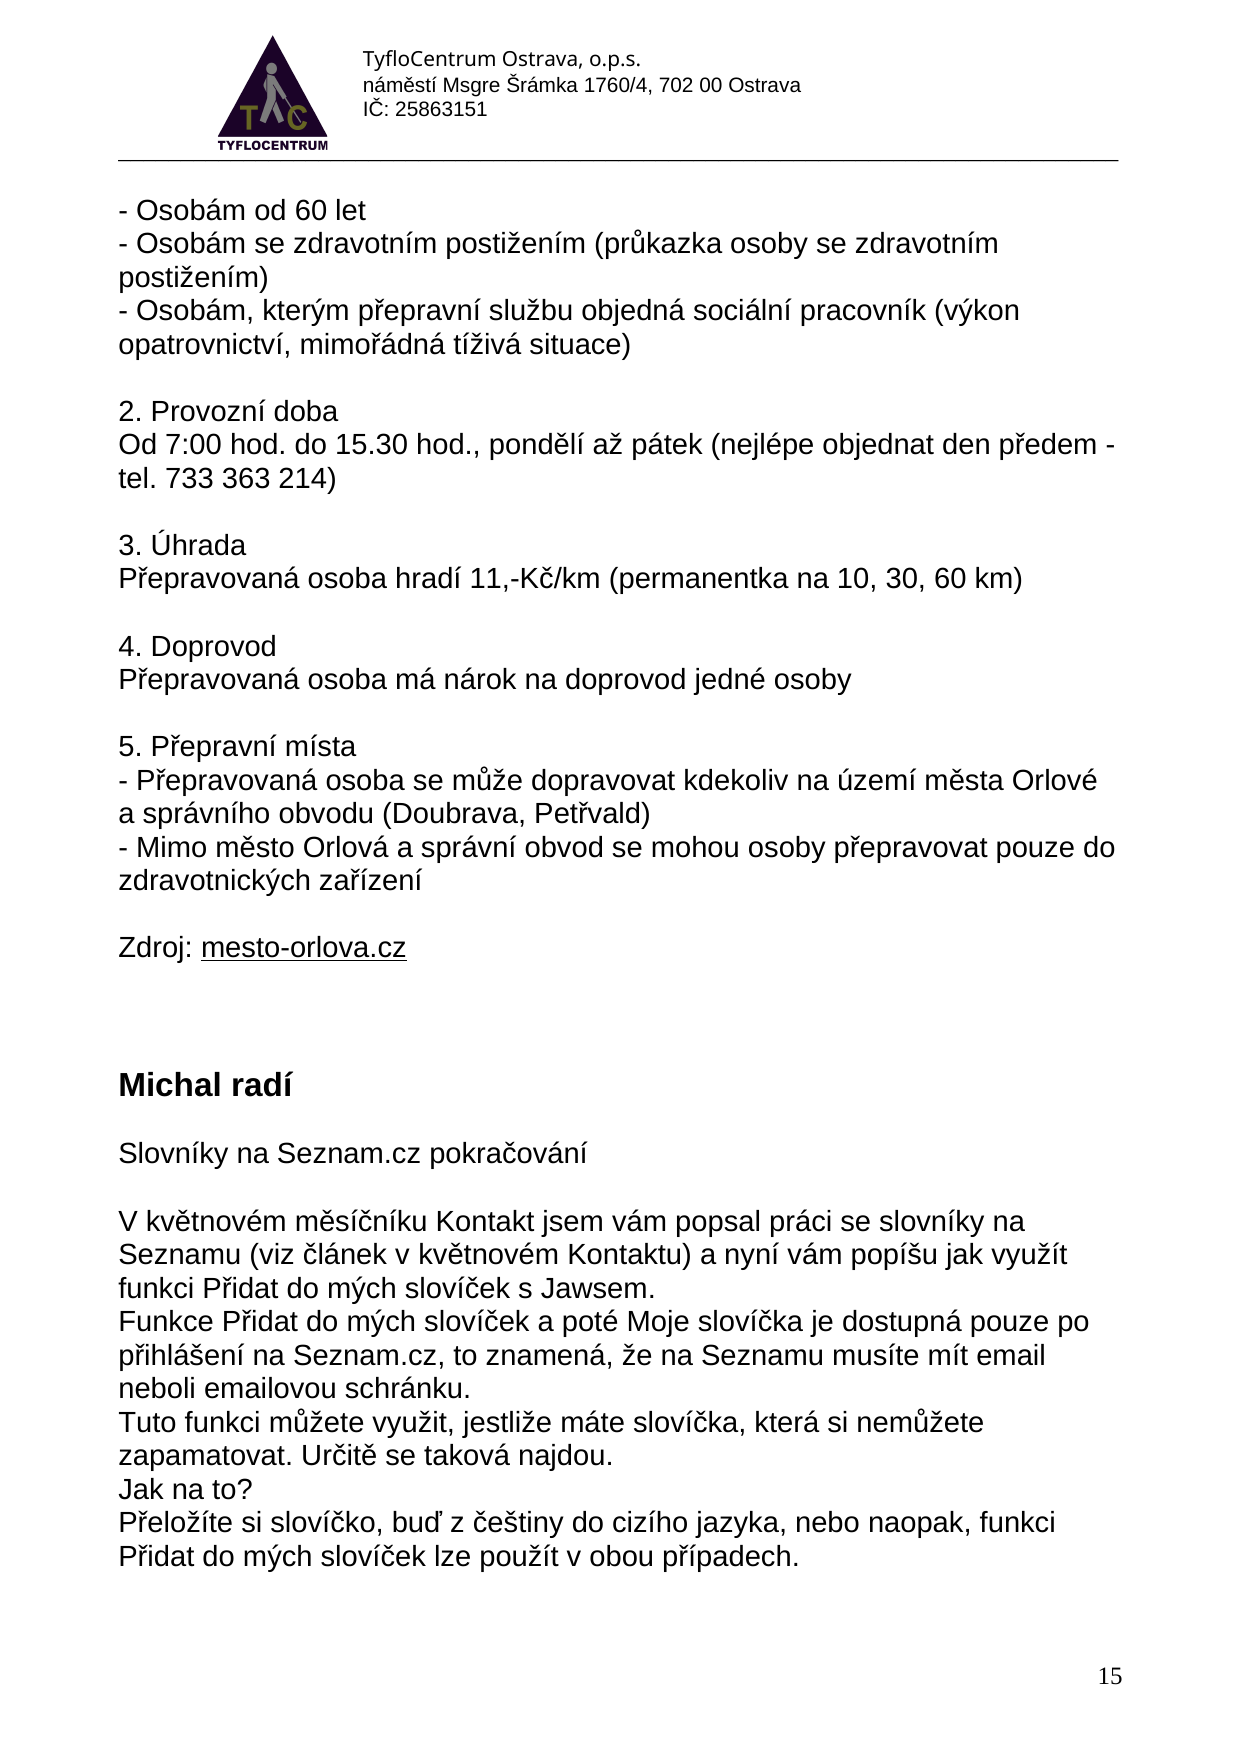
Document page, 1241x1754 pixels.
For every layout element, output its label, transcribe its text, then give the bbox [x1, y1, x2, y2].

text Slovníky na Seznam.cz pokračování [118, 1137, 1122, 1170]
text - Přepravovaná osoba se může dopravovat kdekoliv na území města Orlové a správního obvodu (Doubrava, Petřvald) [118, 763, 1122, 830]
text 3. Úhrada [118, 528, 1122, 561]
text 5. Přepravní místa [118, 729, 1122, 763]
text V květnovém měsíčníku Kontakt jsem vám popsal práci se slovníky na Seznamu (viz článek v květnovém Kontaktu) a nyní vám popíšu jak využít funkci Přidat do mých slovíček s Jawsem. [118, 1204, 1122, 1304]
text 4. Doprovod [118, 628, 1122, 662]
text Od 7:00 hod. do 15.30 hod., pondělí až pátek (nejlépe objednat den předem - tel. 733 363 214) [118, 427, 1122, 494]
text - Osobám od 60 let [118, 192, 1122, 226]
text 2. Provozní doba [118, 394, 1122, 427]
text Funkce Přidat do mých slovíček a poté Moje slovíčka je dostupná pouze po přihlášení na Seznam.cz, to znamená, že na Seznamu musíte mít email neboli emailovou schránku. [118, 1304, 1122, 1405]
text Tuto funkci můžete využit, jestliže máte slovíčka, která si nemůžete zapamatovat. Určitě se taková najdou. [118, 1405, 1122, 1472]
text Jak na to? [118, 1472, 1122, 1506]
text - Osobám se zdravotním postižením (průkazka osoby se zdravotním postižením) [118, 226, 1122, 293]
text Přepravovaná osoba hradí 11,-Kč/km (permanentka na 10, 30, 60 km) [118, 561, 1122, 595]
text - Mimo město Orlová a správní obvod se mohou osoby přepravovat pouze do zdravotnických zařízení [118, 830, 1122, 897]
text Přeložíte si slovíčko, buď z češtiny do cizího jazyka, nebo naopak, funkci Přidat do mých slovíček lze použít v obou případech. [118, 1506, 1122, 1573]
text - Osobám, kterým přepravní službu objedná sociální pracovník (výkon opatrovnictví, mimořádná tíživá situace) [118, 293, 1122, 360]
text Zdroj: mesto-orlova.cz [118, 930, 1122, 964]
text Přepravovaná osoba má nárok na doprovod jedné osoby [118, 662, 1122, 696]
text Michal radí [118, 1064, 1122, 1103]
